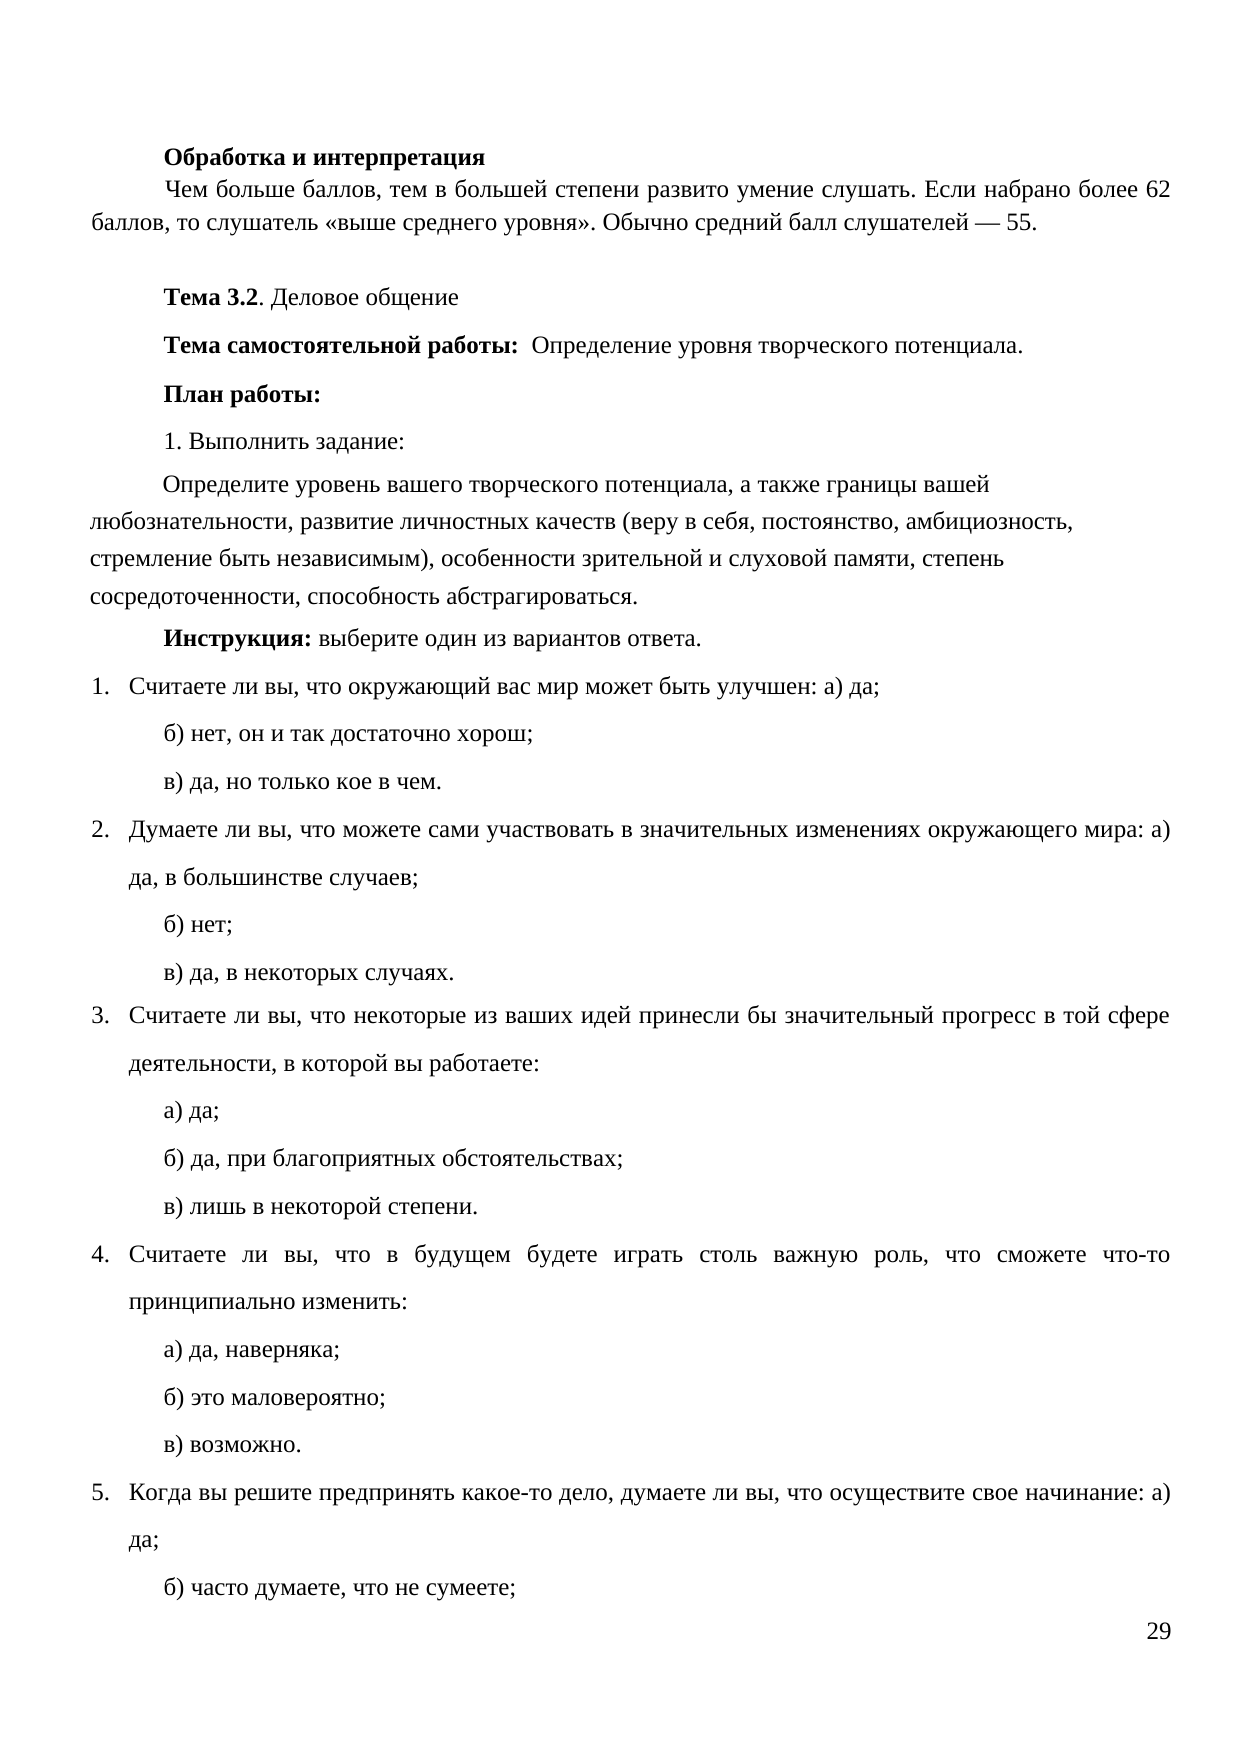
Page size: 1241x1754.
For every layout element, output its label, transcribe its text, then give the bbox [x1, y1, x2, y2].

text План работы: [163, 379, 1173, 407]
text Тема 3.2. Деловое общение [163, 282, 1172, 311]
text в) да, но только кое в чем. [163, 766, 1172, 795]
text б) нет, он и так достаточно хорош; [163, 718, 1172, 747]
text Чем больше баллов, тем в большей степени развито умение слушать. Если набрано более 62 баллов, то слушатель «выше среднего уровня». Обычно средний балл слушателей — 55. [91, 174, 1172, 236]
text б) часто думаете, что не сумеете; [163, 1572, 1172, 1600]
text а) да; [163, 1095, 1172, 1124]
text б) это маловероятно; [163, 1382, 1172, 1411]
text Инструкция: выберите один из вариантов ответа. [163, 623, 1172, 652]
list Когда вы решите предпринять какое-то дело, думаете ли вы, что осуществите свое начинание: а) да; [91, 1477, 1172, 1553]
text 1. Выполнить задание: [163, 426, 1172, 455]
list Думаете ли вы, что можете сами участвовать в значительных изменениях окружающего мира: а) да, в большинстве случаев; [91, 814, 1172, 890]
text в) лишь в некоторой степени. [163, 1191, 1172, 1220]
list Считаете ли вы, что в будущем будете играть столь важную роль, что сможете что-то принципиально изменить: [91, 1239, 1172, 1315]
text Тема самостоятельной работы: Определение уровня творческого потенциала. [163, 330, 1172, 359]
list Считаете ли вы, что некоторые из ваших идей принесли бы значительный прогресс в той сфере деятельности, в которой вы работаете: [91, 1000, 1172, 1076]
text Определите уровень вашего творческого потенциала, а также границы вашей любознательности, развитие личностных качеств (веру в себя, постоянство, амбициозность, стремление быть независимым), особенности зрительной и слуховой памяти, степень сосредоточенности, способность абстрагироваться. [89, 469, 1172, 609]
text а) да, наверняка; [163, 1334, 1172, 1363]
text б) нет; [163, 909, 1172, 938]
text в) возможно. [163, 1429, 1172, 1458]
text б) да, при благоприятных обстоятельствах; [163, 1143, 1172, 1172]
text в) да, в некоторых случаях. [163, 957, 1172, 986]
text Обработка и интерпретация [163, 142, 1173, 171]
list Считаете ли вы, что окружающий вас мир может быть улучшен: а) да; [91, 671, 1172, 700]
